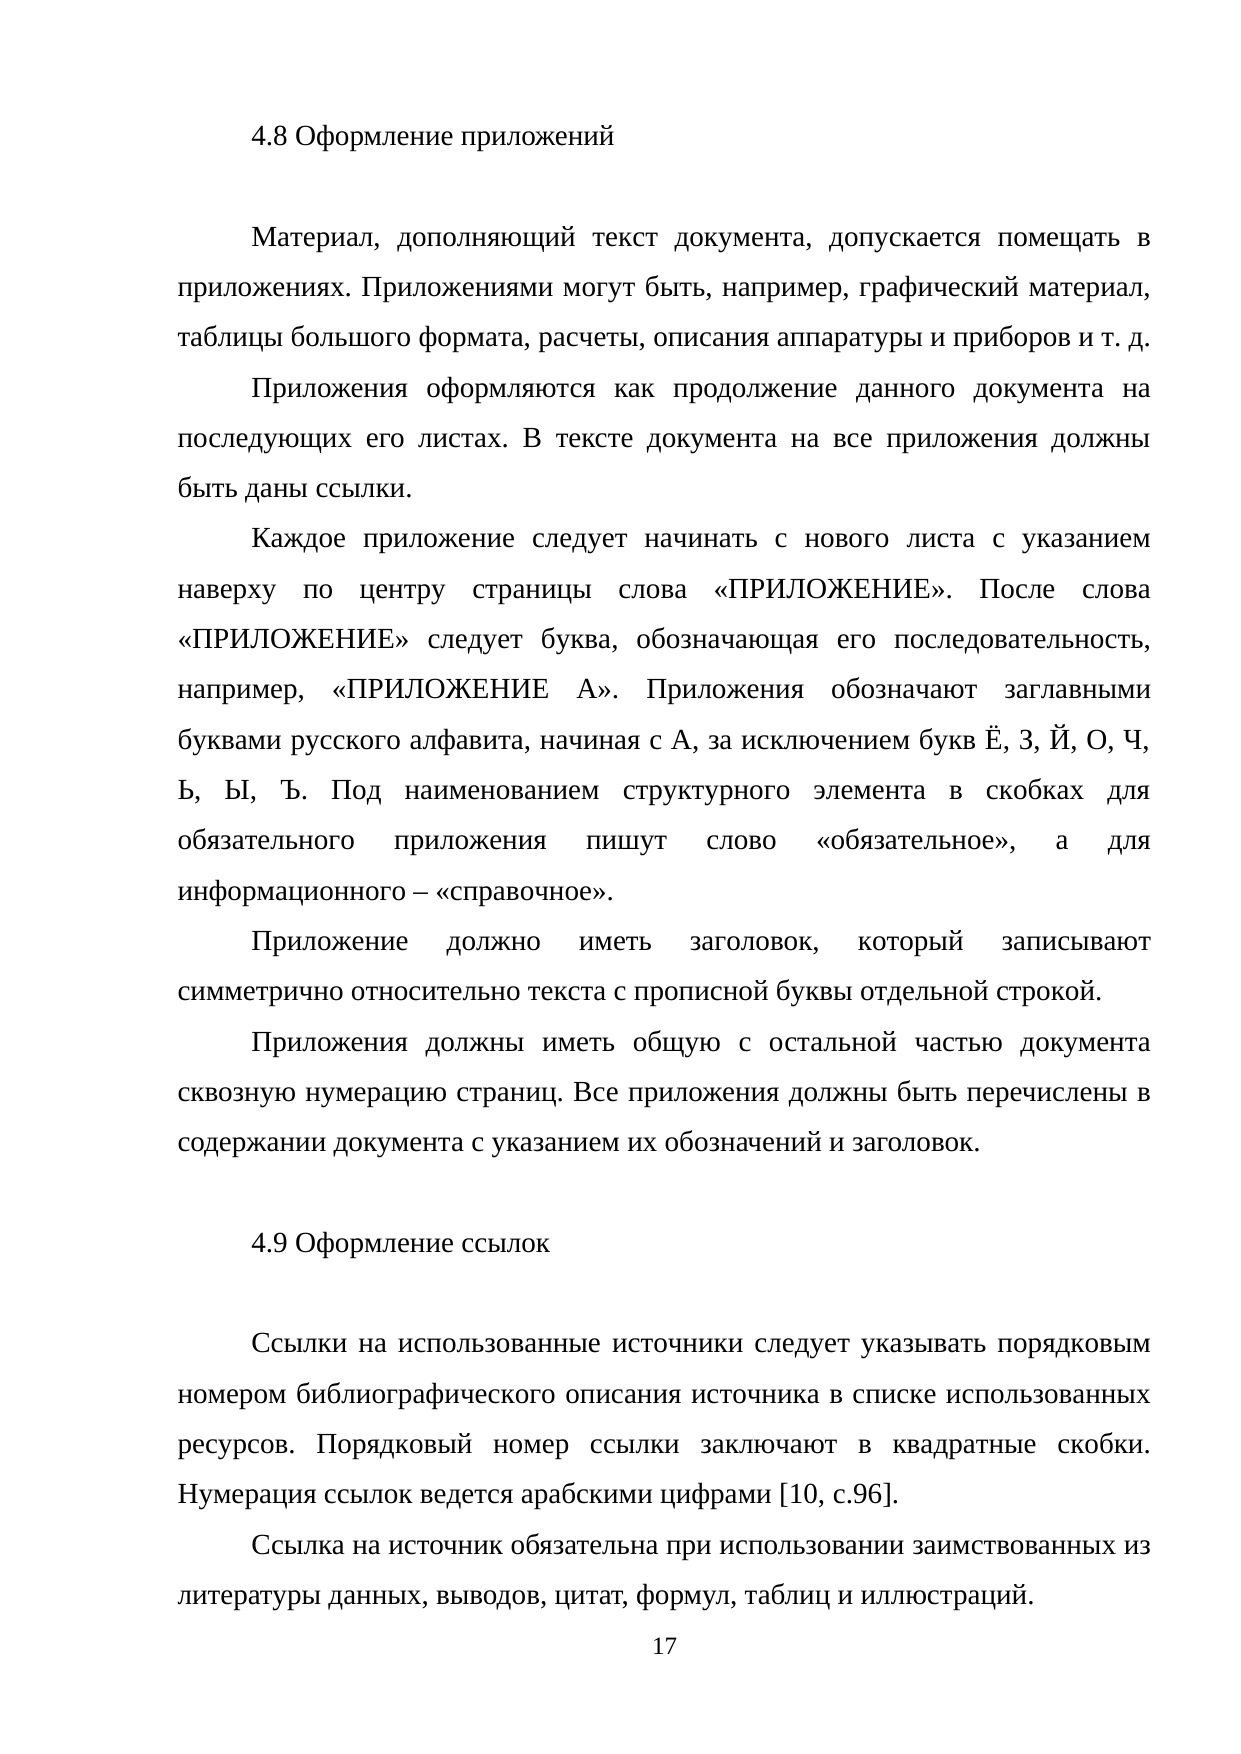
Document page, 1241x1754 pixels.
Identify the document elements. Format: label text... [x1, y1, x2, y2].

text Ссылка на источник обязательна при использовании заимствованных из литературы данных, выводов, цитат, формул, таблиц и иллюстраций. [177, 1527, 1152, 1611]
text Ссылки на использованные источники следует указывать порядковым номером библиографического описания источника в списке использованных ресурсов. Порядковый номер ссылки заключают в квадратные скобки. Нумерация ссылок ведется арабскими цифрами [10, c.96]. [177, 1326, 1152, 1510]
text Приложения должны иметь общую с остальной частью документа сквозную нумерацию страниц. Все приложения должны быть перечислены в содержании документа с указанием их обозначений и заголовок. [177, 1024, 1152, 1158]
text 4.9 Оформление ссылок [177, 1225, 1152, 1258]
text 4.8 Оформление приложений [177, 118, 1152, 152]
text Каждое приложение следует начинать с нового листа с указанием наверху по центру страницы слова «ПРИЛОЖЕНИЕ». После слова «ПРИЛОЖЕНИЕ» следует буква, обозначающая его последовательность, например, «ПРИЛОЖЕНИЕ А». Приложения обозначают заглавными буквами русского алфавита, начиная с А, за исключением букв Ё, З, Й, О, Ч, Ь, Ы, Ъ. Под наименованием структурного элемента в скобках для обязательного приложения пишут слово «обязательное», а для информационного – «справочное». [177, 521, 1152, 906]
text Материал, дополняющий текст документа, допускается помещать в приложениях. Приложениями могут быть, например, графический материал, таблицы большого формата, расчеты, описания аппаратуры и приборов и т. д. [177, 219, 1152, 353]
text Приложения оформляются как продолжение данного документа на последующих его листах. В тексте документа на все приложения должны быть даны ссылки. [177, 370, 1152, 504]
text Приложение должно иметь заголовок, который записывают симметрично относительно текста с прописной буквы отдельной строкой. [177, 923, 1152, 1007]
